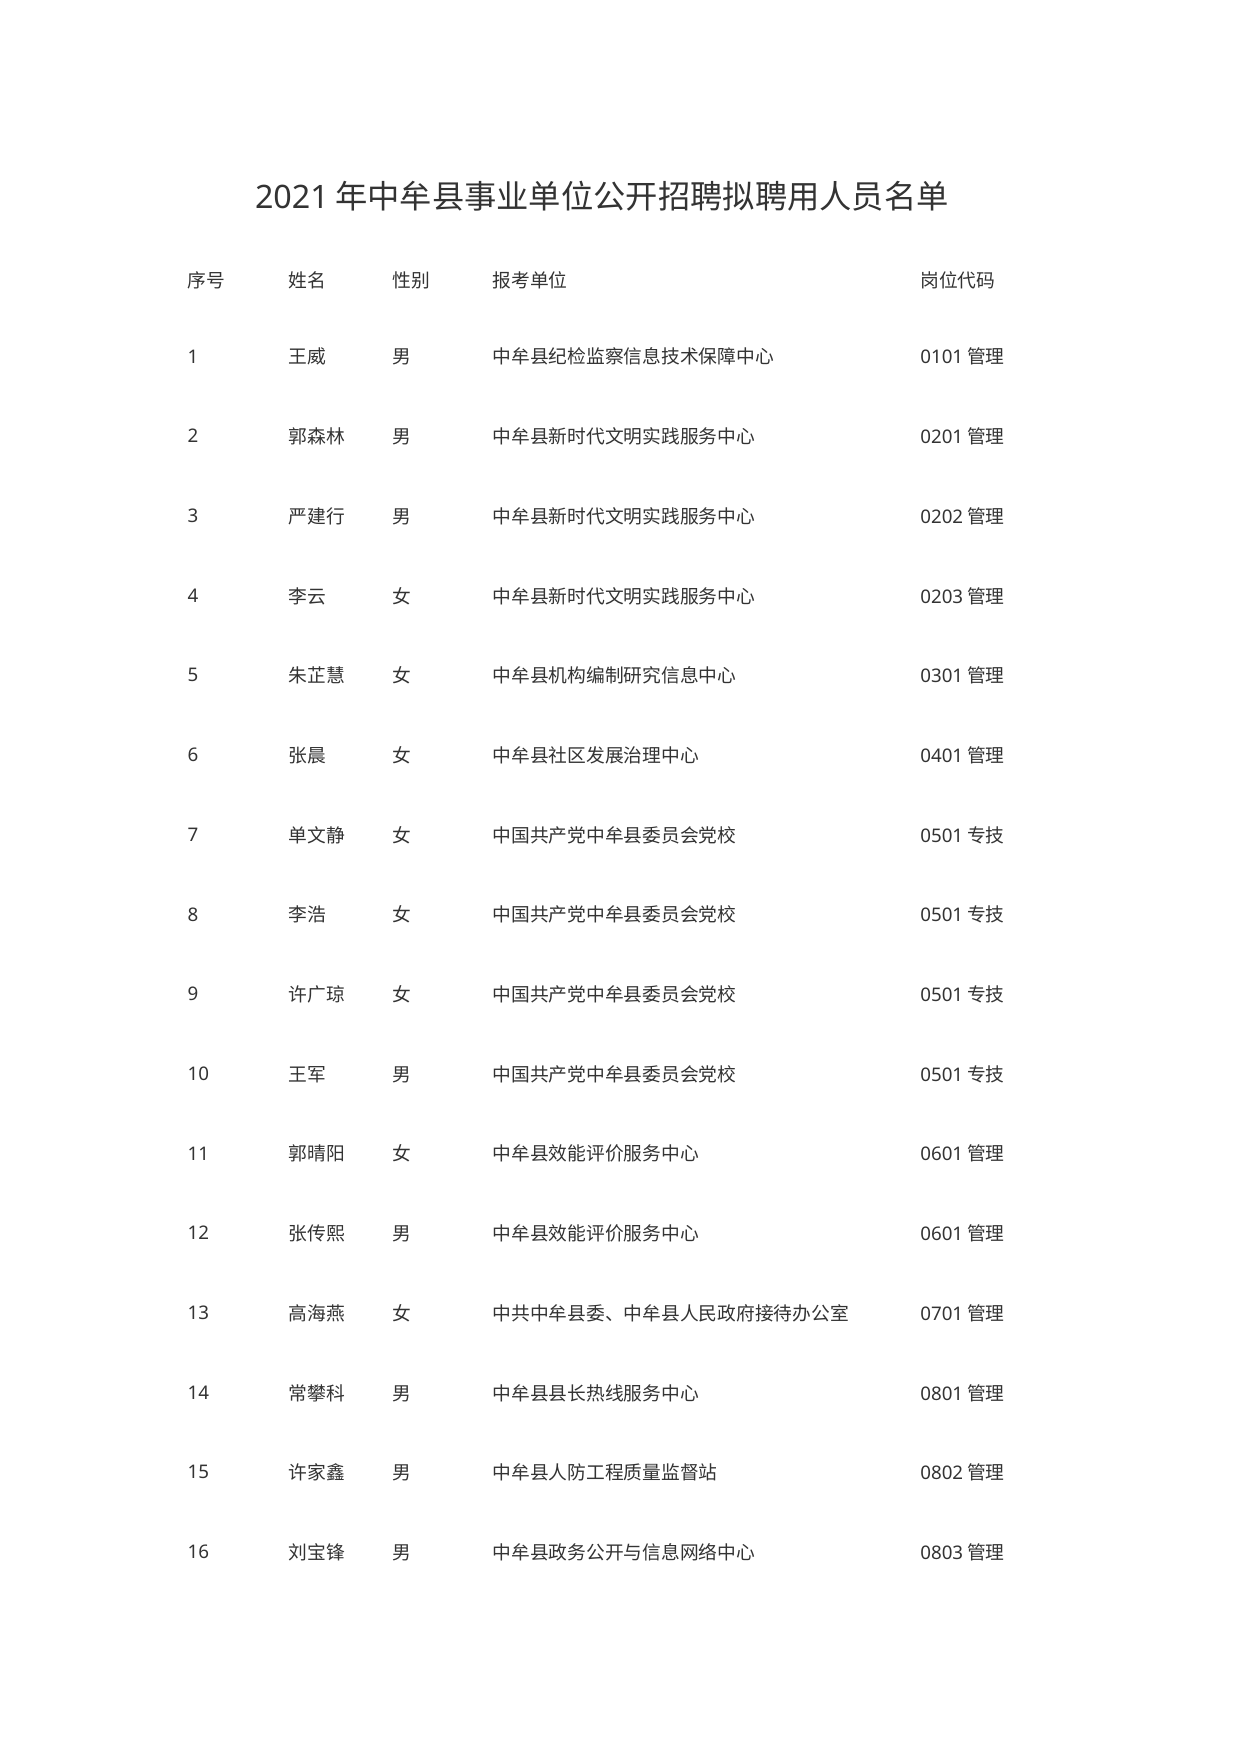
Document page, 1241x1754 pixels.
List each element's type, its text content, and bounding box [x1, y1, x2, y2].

table_cell 中牟县效能评价服务中心 [493, 1113, 920, 1193]
table_cell 郭森林 [289, 396, 392, 475]
table_cell 男 [392, 1432, 492, 1511]
table_cell 6 [188, 715, 289, 794]
table_cell 中国共产党中牟县委员会党校 [493, 1033, 920, 1113]
table_cell 10 [188, 1033, 289, 1113]
table_cell 0202管理 [920, 475, 1061, 555]
table_cell 中牟县政务公开与信息网络中心 [493, 1511, 920, 1591]
table_cell 0801管理 [920, 1352, 1061, 1432]
table_header 性别 [392, 243, 492, 316]
table_cell 女 [392, 715, 492, 794]
table_cell 1 [188, 316, 289, 396]
table_cell 张晨 [289, 715, 392, 794]
table_cell 14 [188, 1352, 289, 1432]
table_cell 4 [188, 555, 289, 635]
table_cell 张传熙 [289, 1193, 392, 1272]
table_cell 中牟县人防工程质量监督站 [493, 1432, 920, 1511]
table_cell 许家鑫 [289, 1432, 392, 1511]
table_cell 男 [392, 1352, 492, 1432]
table_cell 朱芷慧 [289, 635, 392, 714]
table_cell 许广琼 [289, 954, 392, 1033]
table_cell 3 [188, 475, 289, 555]
table_cell 0803管理 [920, 1511, 1061, 1591]
table_cell 8 [188, 874, 289, 953]
table_cell 0501专技 [920, 1033, 1061, 1113]
table_cell 11 [188, 1113, 289, 1193]
table_cell 女 [392, 794, 492, 874]
table_cell 16 [188, 1511, 289, 1591]
table_cell 中国共产党中牟县委员会党校 [493, 954, 920, 1033]
table_cell 0501专技 [920, 794, 1061, 874]
table_cell 中牟县新时代文明实践服务中心 [493, 555, 920, 635]
table_cell 0401管理 [920, 715, 1061, 794]
table_cell 女 [392, 555, 492, 635]
text 2021年中牟县事业单位公开招聘拟聘用人员名单 [187, 162, 1053, 227]
table_cell 15 [188, 1432, 289, 1511]
table_cell 男 [392, 1193, 492, 1272]
table_cell 严建行 [289, 475, 392, 555]
table_cell 中牟县新时代文明实践服务中心 [493, 475, 920, 555]
table_header 岗位代码 [920, 243, 1061, 316]
table_cell 王威 [289, 316, 392, 396]
table_cell 女 [392, 954, 492, 1033]
table_cell 0301管理 [920, 635, 1061, 714]
table_header 序号 [188, 243, 289, 316]
table_cell 常攀科 [289, 1352, 392, 1432]
table_cell 女 [392, 1272, 492, 1352]
table_cell 单文静 [289, 794, 392, 874]
table_cell 男 [392, 316, 492, 396]
table_cell 中国共产党中牟县委员会党校 [493, 874, 920, 953]
table_cell 0802管理 [920, 1432, 1061, 1511]
table_cell 中牟县社区发展治理中心 [493, 715, 920, 794]
table_cell 13 [188, 1272, 289, 1352]
table_cell 5 [188, 635, 289, 714]
table_cell 男 [392, 1511, 492, 1591]
table_cell 2 [188, 396, 289, 475]
table_cell 男 [392, 475, 492, 555]
table_cell 中牟县效能评价服务中心 [493, 1193, 920, 1272]
table_cell 李浩 [289, 874, 392, 953]
table_cell 女 [392, 635, 492, 714]
table_cell 12 [188, 1193, 289, 1272]
table_cell 中牟县纪检监察信息技术保障中心 [493, 316, 920, 396]
table_cell 中国共产党中牟县委员会党校 [493, 794, 920, 874]
table_cell 王军 [289, 1033, 392, 1113]
table_cell 女 [392, 874, 492, 953]
table_cell 中共中牟县委、中牟县人民政府接待办公室 [493, 1272, 920, 1352]
table_cell 中牟县机构编制研究信息中心 [493, 635, 920, 714]
table_cell 0601管理 [920, 1113, 1061, 1193]
table_cell 中牟县县长热线服务中心 [493, 1352, 920, 1432]
table_cell 7 [188, 794, 289, 874]
table_cell 0101管理 [920, 316, 1061, 396]
table_cell 9 [188, 954, 289, 1033]
table_cell 0201管理 [920, 396, 1061, 475]
table_cell 郭晴阳 [289, 1113, 392, 1193]
table_header 姓名 [289, 243, 392, 316]
table_cell 高海燕 [289, 1272, 392, 1352]
table_cell 刘宝锋 [289, 1511, 392, 1591]
table_cell 0203管理 [920, 555, 1061, 635]
table_cell 男 [392, 1033, 492, 1113]
table_header 报考单位 [493, 243, 920, 316]
table_cell 0501专技 [920, 954, 1061, 1033]
table_cell 李云 [289, 555, 392, 635]
table_cell 0701管理 [920, 1272, 1061, 1352]
table_cell 0601管理 [920, 1193, 1061, 1272]
table_cell 女 [392, 1113, 492, 1193]
table_cell 0501专技 [920, 874, 1061, 953]
table_cell 中牟县新时代文明实践服务中心 [493, 396, 920, 475]
table_cell 男 [392, 396, 492, 475]
